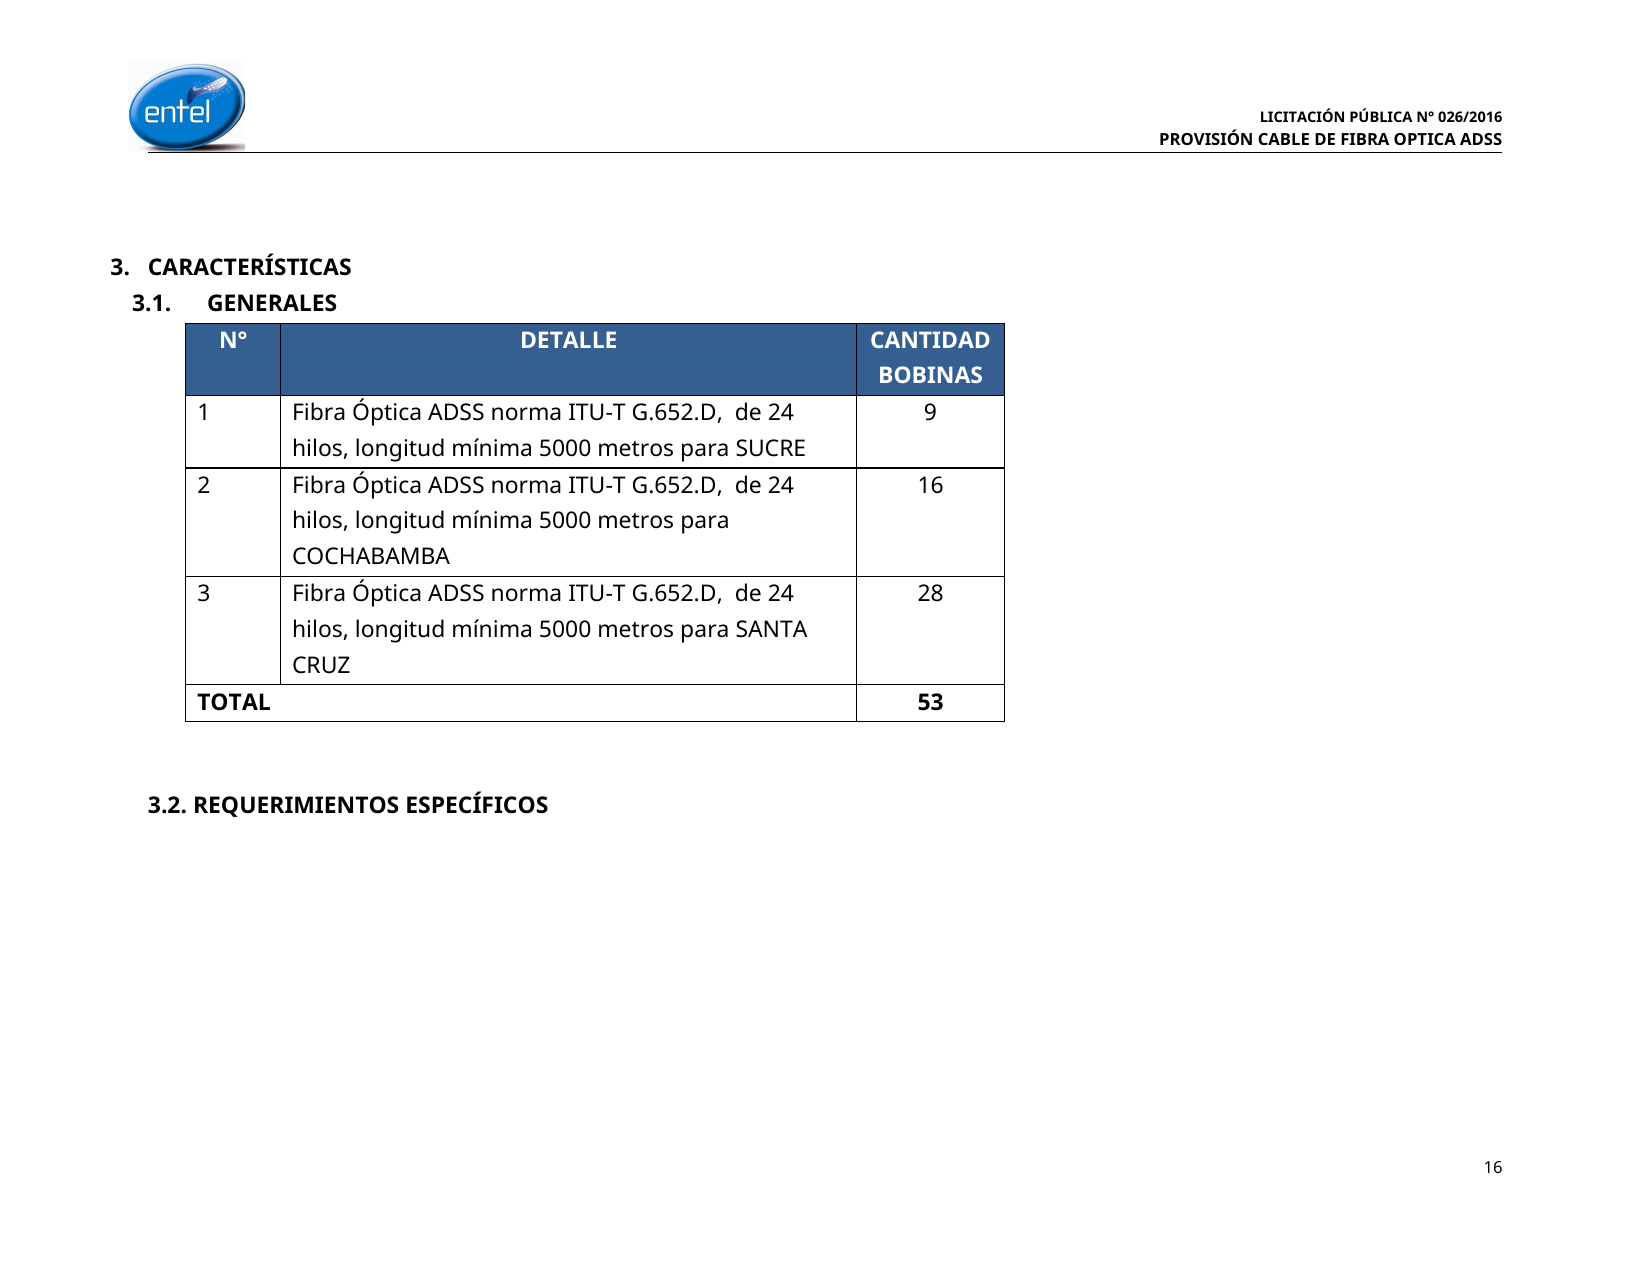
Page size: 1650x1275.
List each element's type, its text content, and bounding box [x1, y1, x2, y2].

table_cell 1 [186, 396, 280, 467]
table_cell 2 [186, 469, 280, 576]
table_cell 53 [857, 685, 1004, 721]
table_header CANTIDAD BOBINAS [857, 324, 1004, 395]
table_cell 16 [857, 469, 1004, 576]
text 3.2. REQUERIMIENTOS ESPECÍFICOS [148, 789, 1502, 820]
list CARACTERÍSTICAS [110, 251, 1502, 282]
list GENERALES [132, 287, 1502, 318]
table_cell Fibra Óptica ADSS norma ITU-T G.652.D, de 24 hilos, longitud mínima 5000 metros para SANTA CRUZ [281, 577, 856, 684]
table_cell TOTAL [186, 685, 856, 721]
picture [128, 62, 246, 152]
table_cell 28 [857, 577, 1004, 684]
table_cell Fibra Óptica ADSS norma ITU-T G.652.D, de 24 hilos, longitud mínima 5000 metros para COCHABAMBA [281, 469, 856, 576]
table_cell 3 [186, 577, 280, 684]
table_cell 9 [857, 396, 1004, 467]
table_header DETALLE [281, 324, 856, 395]
table_cell Fibra Óptica ADSS norma ITU-T G.652.D, de 24 hilos, longitud mínima 5000 metros para SUCRE [281, 396, 856, 467]
table_header N° [186, 324, 280, 395]
